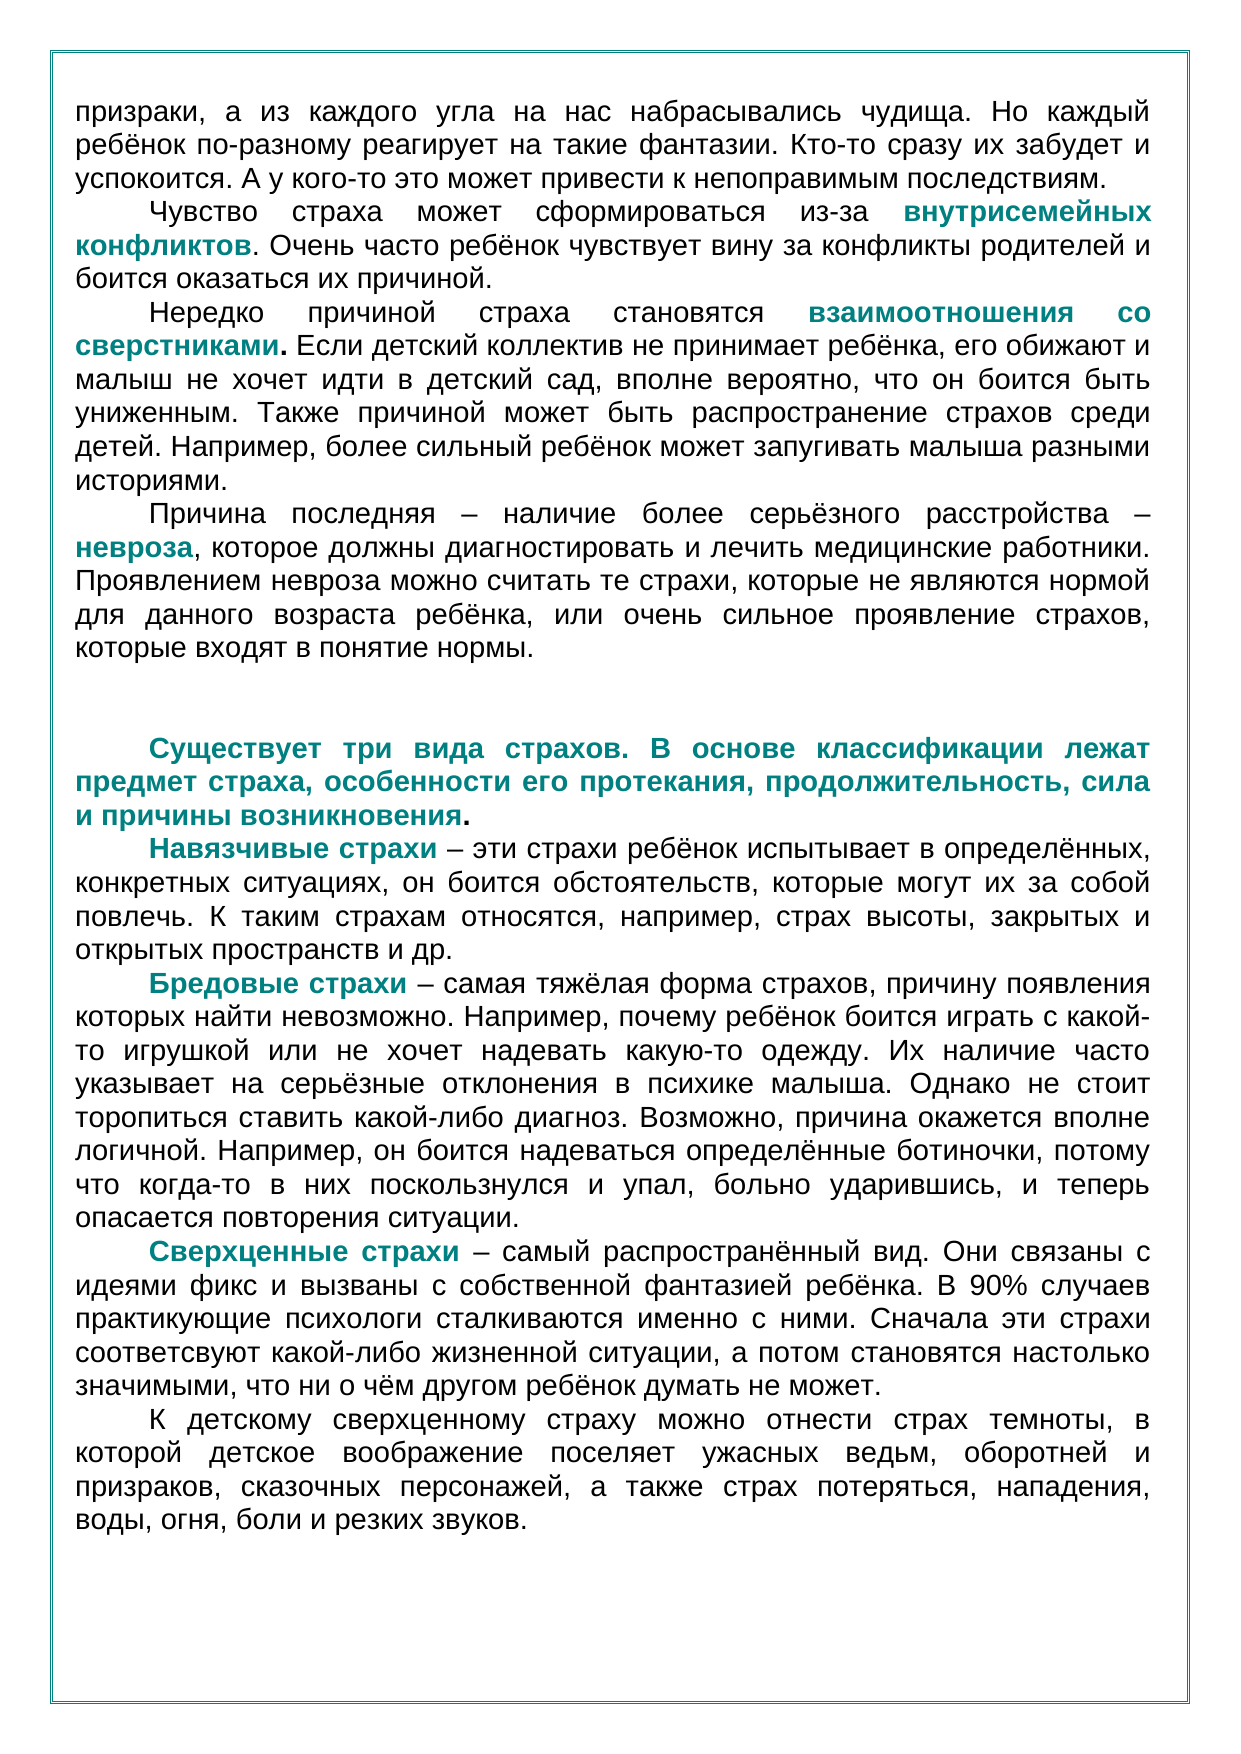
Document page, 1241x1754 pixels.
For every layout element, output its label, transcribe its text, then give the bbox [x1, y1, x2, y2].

text Чувство страха может сформироваться из-за внутрисемейных конфликтов. Очень часто ребёнок чувствует вину за конфликты родителей и боится оказаться их причиной. [75, 194, 1152, 295]
text Навязчивые страхи – эти страхи ребёнок испытывает в определённых, конкретных ситуациях, он боится обстоятельств, которые могут их за собой повлечь. К таким страхам относятся, например, страх высоты, закрытых и открытых пространств и др. [75, 832, 1152, 966]
text Нередко причиной страха становятся взаимоотношения со сверстниками. Если детский коллектив не принимает ребёнка, его обижают и малыш не хочет идти в детский сад, вполне вероятно, что он боится быть униженным. Также причиной может быть распространение страхов среди детей. Например, более сильный ребёнок может запугивать малыша разными историями. [75, 295, 1152, 496]
text Сверхценные страхи – самый распространённый вид. Они связаны с идеями фикс и вызваны с собственной фантазией ребёнка. В 90% случаев практикующие психологи сталкиваются именно с ними. Сначала эти страхи соответсвуют какой-либо жизненной ситуации, а потом становятся настолько значимыми, что ни о чём другом ребёнок думать не может. [75, 1234, 1152, 1402]
text Причина последняя – наличие более серьёзного расстройства – невроза, которое должны диагностировать и лечить медицинские работники. Проявлением невроза можно считать те страхи, которые не являются нормой для данного возраста ребёнка, или очень сильное проявление страхов, которые входят в понятие нормы. [75, 496, 1152, 664]
text К детскому сверхценному страху можно отнести страх темноты, в которой детское воображение поселяет ужасных ведьм, оборотней и призраков, сказочных персонажей, а также страх потеряться, нападения, воды, огня, боли и резких звуков. [75, 1402, 1152, 1536]
text Существует три вида страхов. В основе классификации лежат предмет страха, особенности его протекания, продолжительность, сила и причины возникновения. [75, 731, 1152, 832]
text Бредовые страхи – самая тяжёлая форма страхов, причину появления которых найти невозможно. Например, почему ребёнок боится играть с какой-то игрушкой или не хочет надевать какую-то одежду. Их наличие часто указывает на серьёзные отклонения в психике малыша. Однако не стоит торопиться ставить какой-либо диагноз. Возможно, причина окажется вполне логичной. Например, он боится надеваться определённые ботиночки, потому что когда-то в них поскользнулся и упал, больно ударившись, и теперь опасается повторения ситуации. [75, 966, 1152, 1234]
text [75, 94, 1152, 194]
